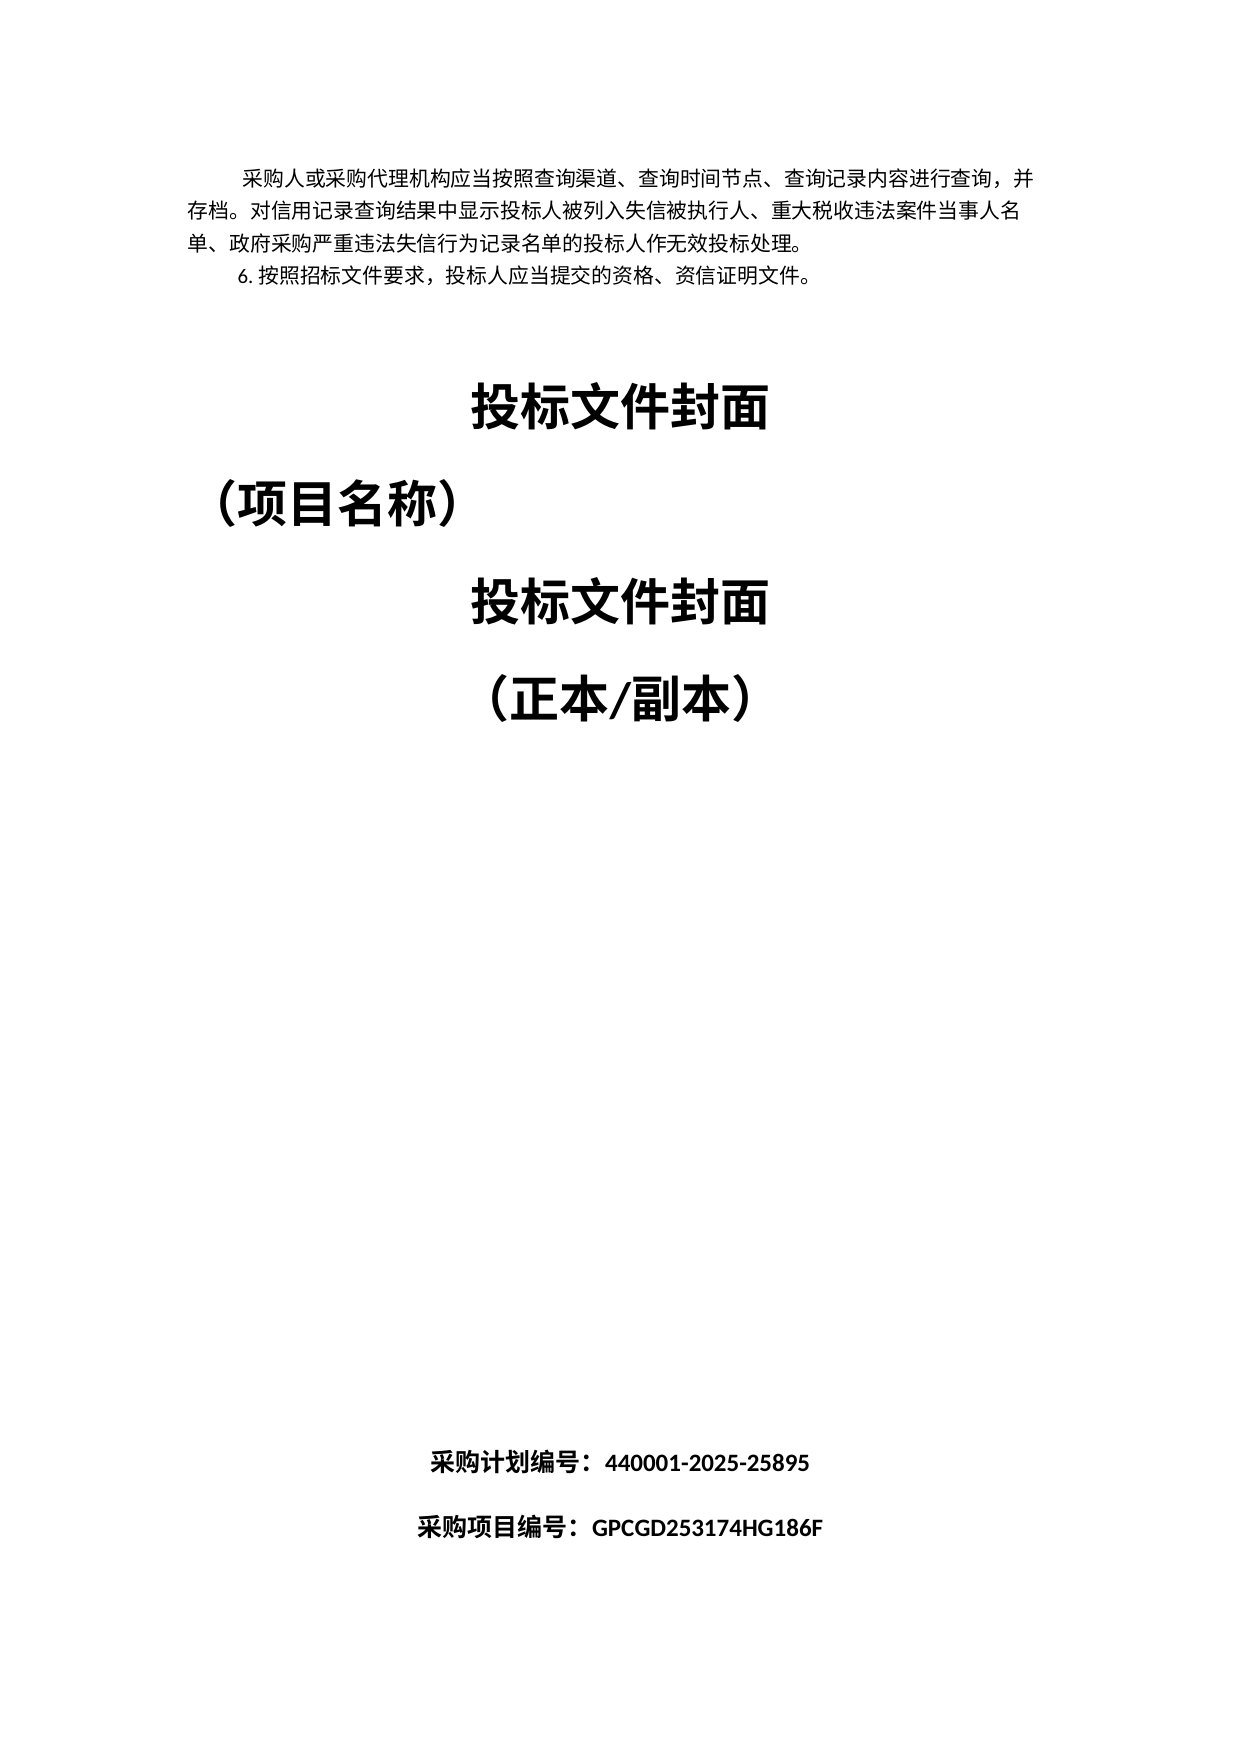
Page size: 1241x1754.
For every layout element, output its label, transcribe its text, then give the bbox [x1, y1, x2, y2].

text （正本/副本） [187, 649, 1053, 1429]
text 采购人或采购代理机构应当按照查询渠道、查询时间节点、查询记录内容进行查询，并存档。对信用记录查询结果中显示投标人被列入失信被执行人、重大税收违法案件当事人名单、政府采购严重违法失信行为记录名单的投标人作无效投标处理。 [187, 162, 1053, 259]
text （项目名称） [187, 454, 1053, 552]
text 采购计划编号：440001-2025-25895 [187, 1429, 1053, 1494]
text 投标文件封面 [187, 552, 1053, 649]
text 6. 按照招标文件要求，投标人应当提交的资格、资信证明文件。 [187, 259, 1053, 292]
text 投标文件封面 [187, 357, 1053, 454]
text 采购项目编号：GPCGD253174HG186F [187, 1494, 1053, 1559]
